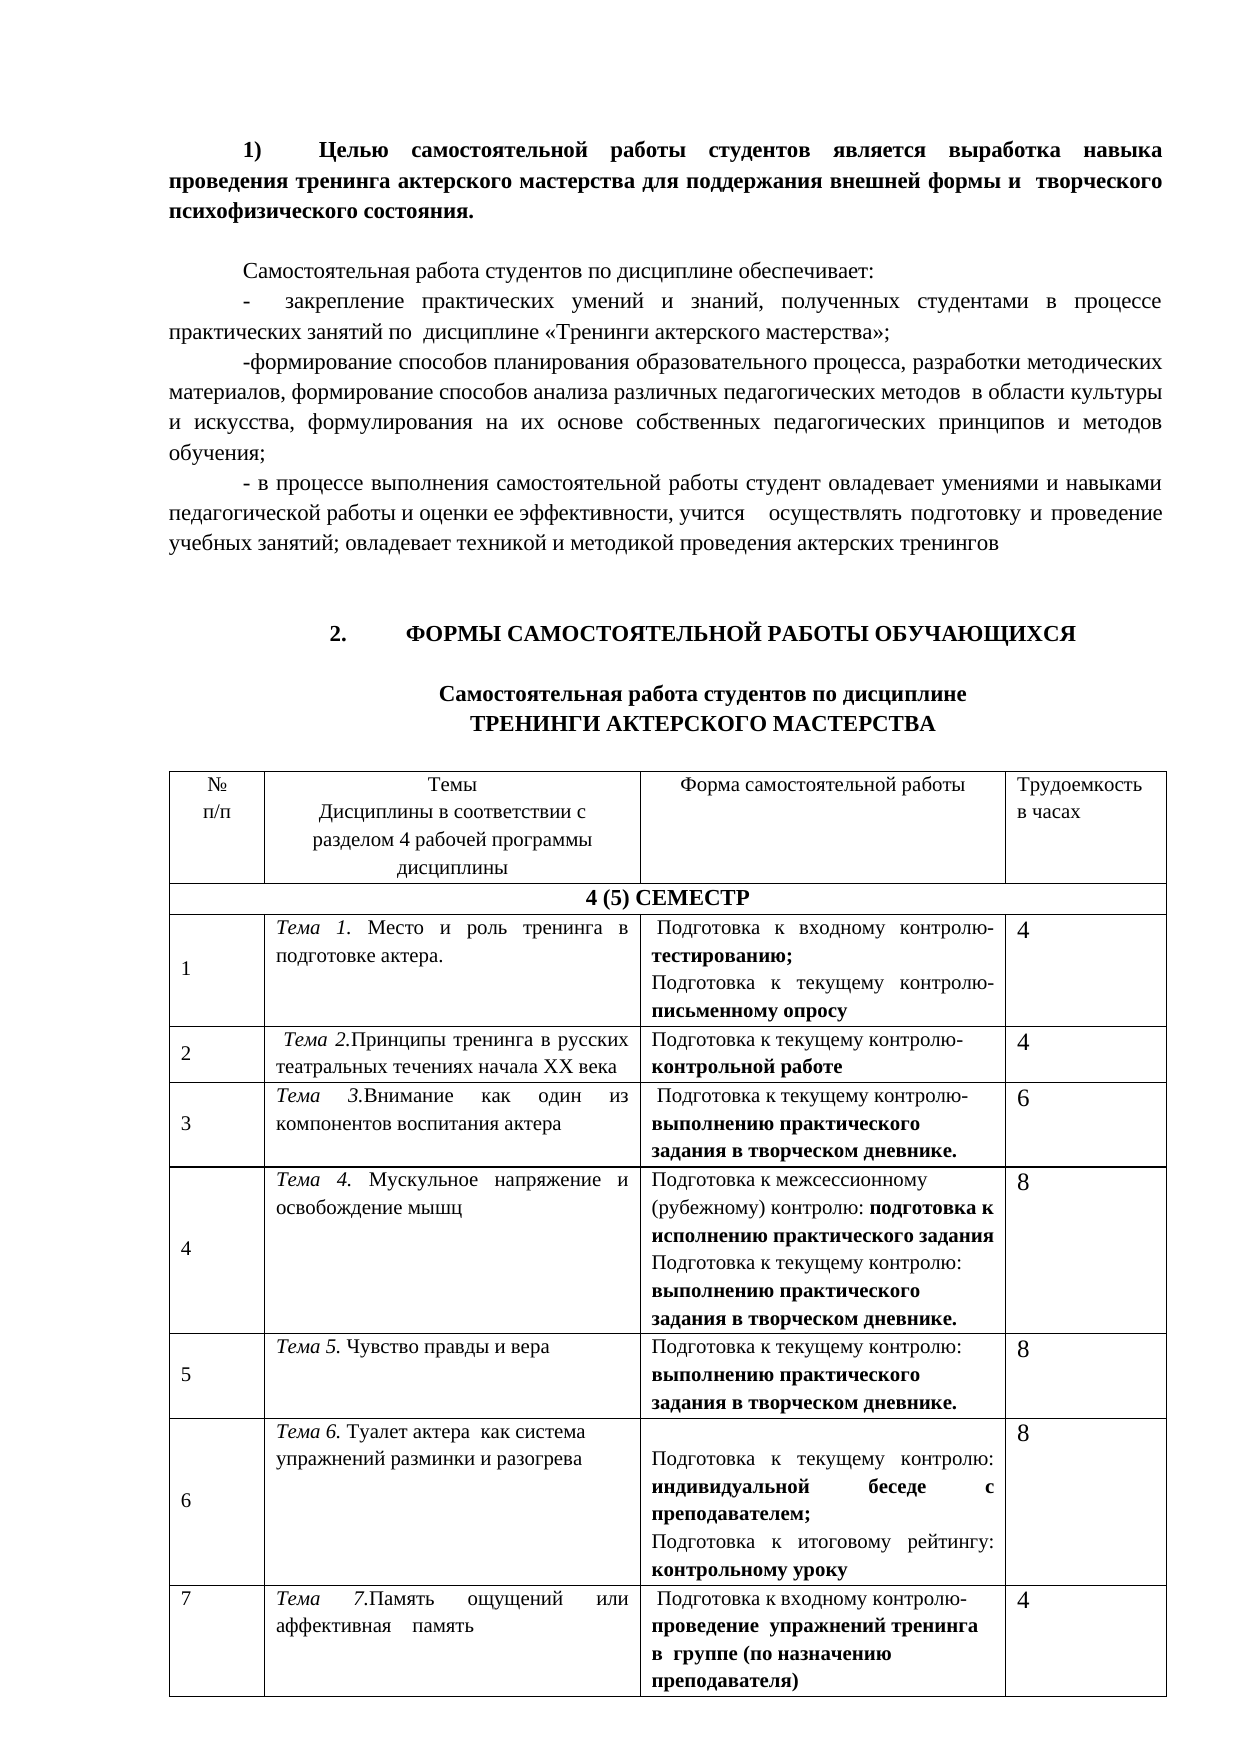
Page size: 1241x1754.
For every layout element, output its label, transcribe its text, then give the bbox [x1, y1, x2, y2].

table_cell Подготовка к текущему контролю: выполнению практического задания в творческом дневнике. [641, 1334, 1005, 1417]
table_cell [265, 1586, 640, 1696]
text 2. ФОРМЫ САМОСТОЯТЕЛЬНОЙ РАБОТЫ ОБУЧАЮЩИХСЯ [169, 620, 1163, 646]
text -формирование способов планирования образовательного процесса, разработки методических материалов, формирование способов анализа различных педагогических методов в области культуры и искусства, формулирования на их основе собственных педагогических принципов и методов обучения; [169, 348, 1163, 465]
table_cell 4 [1006, 915, 1166, 1026]
text - в процессе выполнения самостоятельной работы студент овладевает умениями и навыками педагогической работы и оценки ее эффективности, учится осуществлять подготовку и проведение учебных занятий; овладевает техникой и методикой проведения актерских тренингов [169, 469, 1163, 556]
table_cell 5 [170, 1334, 264, 1417]
table_cell 7 [170, 1586, 264, 1696]
table_cell Подготовка к межсессионному (рубежному) контролю: подготовка к исполнению практического задания Подготовка к текущему контролю: выполнению практического задания в творческом дневнике. [641, 1168, 1005, 1333]
table_header Темы Дисциплины в соответствии с разделом 4 рабочей программы дисциплины [265, 772, 640, 883]
table_cell 4 (5) СЕМЕСТР [170, 884, 1166, 914]
table_cell 4 [170, 1168, 264, 1333]
table_cell Тема 2.Принципы тренинга в русских театральных течениях начала XX века [265, 1027, 640, 1082]
table_cell 8 [1006, 1419, 1166, 1584]
table_cell Тема 4. Мускульное напряжение и освобождение мышц [265, 1168, 640, 1333]
table_cell 6 [170, 1419, 264, 1584]
text 1) Целью самостоятельной работы студентов является выработка навыка проведения тренинга актерского мастерства для поддержания внешней формы и творческого психофизического состояния. [169, 136, 1163, 223]
table_cell Тема 6. Туалет актера как система упражнений разминки и разогрева [265, 1419, 640, 1584]
table_cell Подготовка к текущему контролю: индивидуальной беседе с преподавателем; Подготовка к итоговому рейтингу: контрольному уроку [641, 1419, 1005, 1584]
table_cell Тема 5. Чувство правды и вера [265, 1334, 640, 1417]
table_cell Тема 3.Внимание как один из компонентов воспитания актера [265, 1083, 640, 1166]
text Самостоятельная работа студентов по дисциплине обеспечивает: [169, 257, 1163, 284]
table_cell Подготовка к текущему контролю- контрольной работе [641, 1027, 1005, 1082]
table_cell 4 [1006, 1586, 1166, 1696]
table_cell 6 [1006, 1083, 1166, 1166]
table_cell 1 [170, 915, 264, 1026]
text Самостоятельная работа студентов по дисциплине [169, 680, 1163, 707]
text - закрепление практических умений и знаний, полученных студентами в процессе практических занятий по дисциплине «Тренинги актерского мастерства»; [169, 287, 1163, 344]
table_cell 4 [1006, 1027, 1166, 1082]
table_cell 8 [1006, 1168, 1166, 1333]
table_cell Подготовка к текущему контролю- выполнению практического задания в творческом дневнике. [641, 1083, 1005, 1166]
table_cell Подготовка к входному контролю- тестированию; Подготовка к текущему контролю- письменному опросу [641, 915, 1005, 1026]
table_cell Тема 1. Место и роль тренинга в подготовке актера. [265, 915, 640, 1026]
table_header Форма самостоятельной работы [641, 772, 1005, 883]
table_cell 2 [170, 1027, 264, 1082]
table_cell 8 [1006, 1334, 1166, 1417]
text ТРЕНИНГИ АКТЕРСКОГО МАСТЕРСТВА [169, 710, 1163, 737]
table_header Трудоемкость в часах [1006, 772, 1166, 883]
table_header № п/п [170, 772, 264, 883]
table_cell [641, 1586, 1005, 1696]
table_cell 3 [170, 1083, 264, 1166]
